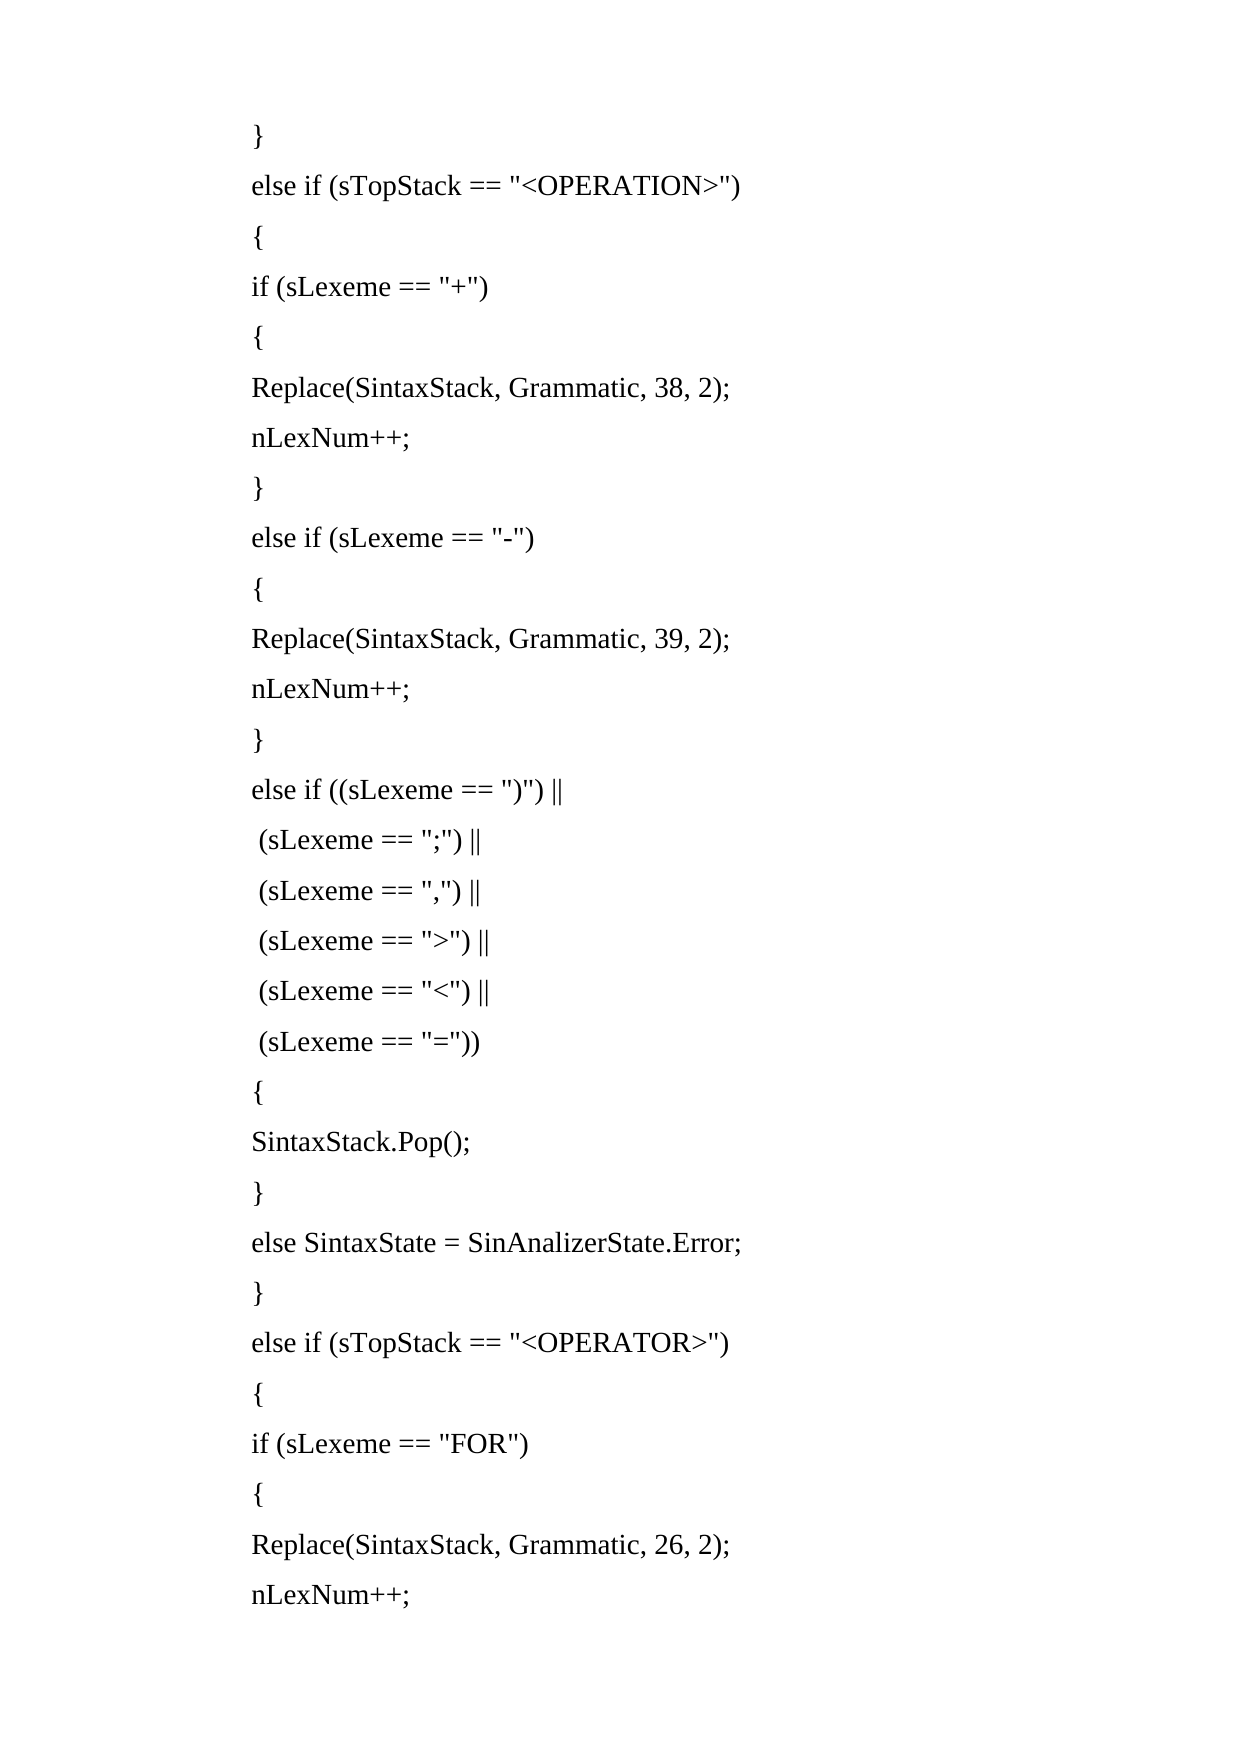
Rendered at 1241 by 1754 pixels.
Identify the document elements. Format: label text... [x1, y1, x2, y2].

text (sLexeme == "=")) [177, 1024, 1152, 1057]
text } [177, 1175, 1152, 1208]
text nLexNum++; [177, 672, 1152, 705]
text else SintaxState = SinAnalizerState.Error; [177, 1225, 1152, 1258]
text { [177, 1477, 1152, 1510]
text (sLexeme == "<") || [177, 973, 1152, 1007]
text { [177, 571, 1152, 604]
text } [177, 722, 1152, 755]
text { [177, 219, 1152, 252]
text (sLexeme == ";") || [177, 822, 1152, 856]
text else if (sTopStack == "<OPERATION>") [177, 168, 1152, 202]
text { [177, 1074, 1152, 1108]
text if (sLexeme == "FOR") [177, 1426, 1152, 1460]
text if (sLexeme == "+") [177, 269, 1152, 303]
text } [177, 1275, 1152, 1309]
text Replace(SintaxStack, Grammatic, 39, 2); [177, 621, 1152, 655]
text } [177, 118, 1152, 152]
text (sLexeme == ",") || [177, 873, 1152, 906]
text Replace(SintaxStack, Grammatic, 38, 2); [177, 370, 1152, 403]
text nLexNum++; [177, 1577, 1152, 1611]
text { [177, 1376, 1152, 1409]
text else if (sTopStack == "<OPERATOR>") [177, 1326, 1152, 1359]
text { [177, 319, 1152, 353]
text Replace(SintaxStack, Grammatic, 26, 2); [177, 1527, 1152, 1560]
text (sLexeme == ">") || [177, 923, 1152, 957]
text else if ((sLexeme == ")") || [177, 772, 1152, 806]
text } [177, 470, 1152, 504]
text SintaxStack.Pop(); [177, 1124, 1152, 1158]
text else if (sLexeme == "-") [177, 521, 1152, 554]
text nLexNum++; [177, 420, 1152, 453]
